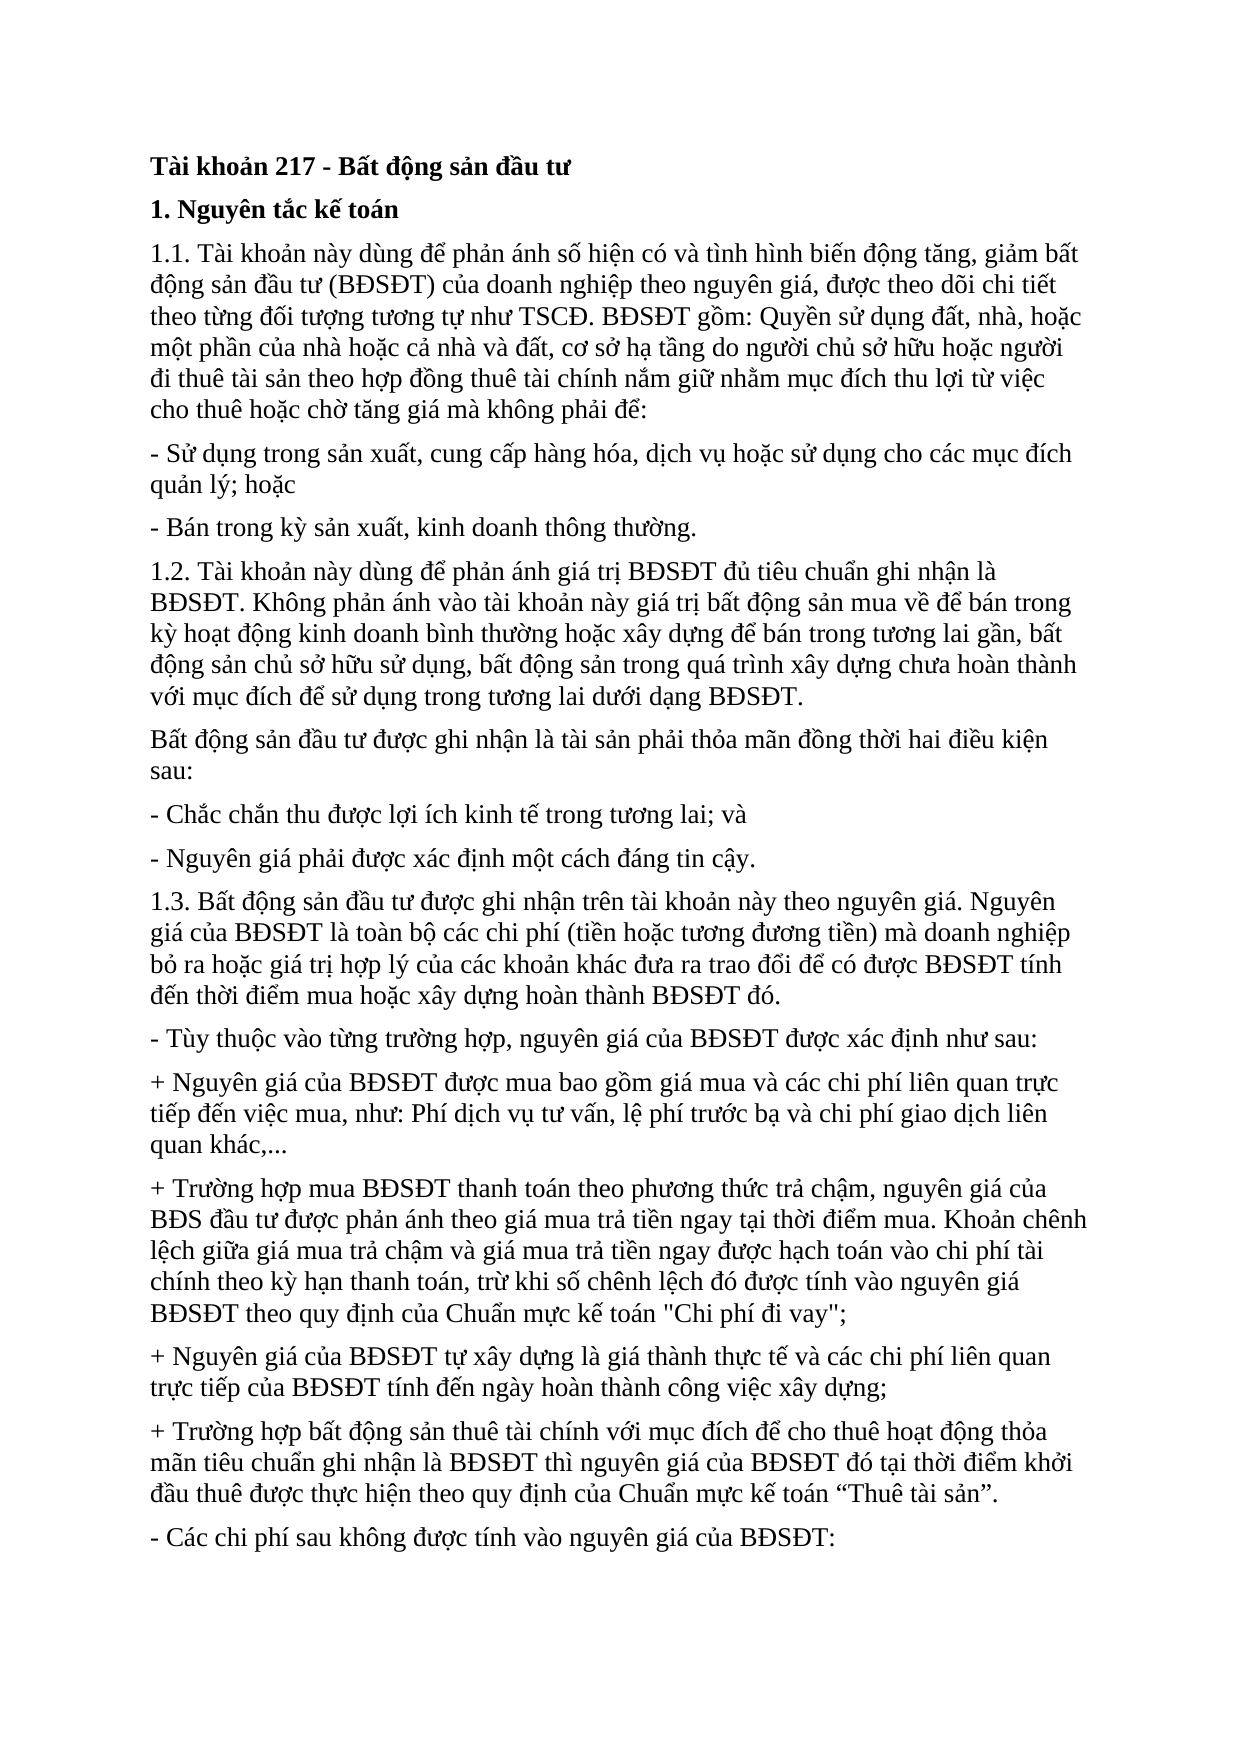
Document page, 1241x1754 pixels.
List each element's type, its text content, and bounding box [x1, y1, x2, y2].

text + Nguyên giá của BĐSĐT được mua bao gồm giá mua và các chi phí liên quan trực tiếp đến việc mua, như: Phí dịch vụ tư vấn, lệ phí trước bạ và chi phí giao dịch liên quan khác,... [150, 1066, 1090, 1159]
text 1. Nguyên tắc kế toán [150, 194, 1090, 225]
text - Tùy thuộc vào từng trường hợp, nguyên giá của BĐSĐT được xác định như sau: [150, 1022, 1090, 1054]
text - Các chi phí sau không được tính vào nguyên giá của BĐSĐT: [150, 1521, 1090, 1552]
text + Nguyên giá của BĐSĐT tự xây dựng là giá thành thực tế và các chi phí liên quan trực tiếp của BĐSĐT tính đến ngày hoàn thành công việc xây dựng; [150, 1340, 1090, 1403]
text Bất động sản đầu tư được ghi nhận là tài sản phải thỏa mãn đồng thời hai điều kiện sau: [150, 723, 1090, 786]
text 1.1. Tài khoản này dùng để phản ánh số hiện có và tình hình biến động tăng, giảm bất động sản đầu tư (BĐSĐT) của doanh nghiệp theo nguyên giá, được theo dõi chi tiết theo từng đối tượng tương tự như TSCĐ. BĐSĐT gồm: Quyền sử dụng đất, nhà, hoặc một phần của nhà hoặc cả nhà và đất, cơ sở hạ tầng do người chủ sở hữu hoặc người đi thuê tài sản theo hợp đồng thuê tài chính nắm giữ nhằm mục đích thu lợi từ việc cho thuê hoặc chờ tăng giá mà không phải để: [150, 237, 1090, 424]
text - Sử dụng trong sản xuất, cung cấp hàng hóa, dịch vụ hoặc sử dụng cho các mục đích quản lý; hoặc [150, 437, 1090, 499]
text + Trường hợp bất động sản thuê tài chính với mục đích để cho thuê hoạt động thỏa mãn tiêu chuẩn ghi nhận là BĐSĐT thì nguyên giá của BĐSĐT đó tại thời điểm khởi đầu thuê được thực hiện theo quy định của Chuẩn mực kế toán “Thuê tài sản”. [150, 1415, 1090, 1508]
text - Nguyên giá phải được xác định một cách đáng tin cậy. [150, 842, 1090, 873]
text + Trường hợp mua BĐSĐT thanh toán theo phương thức trả chậm, nguyên giá của BĐS đầu tư được phản ánh theo giá mua trả tiền ngay tại thời điểm mua. Khoản chênh lệch giữa giá mua trả chậm và giá mua trả tiền ngay được hạch toán vào chi phí tài chính theo kỳ hạn thanh toán, trừ khi số chênh lệch đó được tính vào nguyên giá BĐSĐT theo quy định của Chuẩn mực kế toán "Chi phí đi vay"; [150, 1172, 1090, 1328]
text - Bán trong kỳ sản xuất, kinh doanh thông thường. [150, 511, 1090, 543]
text 1.3. Bất động sản đầu tư được ghi nhận trên tài khoản này theo nguyên giá. Nguyên giá của BĐSĐT là toàn bộ các chi phí (tiền hoặc tương đương tiền) mà doanh nghiệp bỏ ra hoặc giá trị hợp lý của các khoản khác đưa ra trao đổi để có được BĐSĐT tính đến thời điểm mua hoặc xây dựng hoàn thành BĐSĐT đó. [150, 885, 1090, 1010]
text Tài khoản 217 - Bất động sản đầu tư [150, 150, 1090, 181]
text 1.2. Tài khoản này dùng để phản ánh giá trị BĐSĐT đủ tiêu chuẩn ghi nhận là BĐSĐT. Không phản ánh vào tài khoản này giá trị bất động sản mua về để bán trong kỳ hoạt động kinh doanh bình thường hoặc xây dựng để bán trong tương lai gần, bất động sản chủ sở hữu sử dụng, bất động sản trong quá trình xây dựng chưa hoàn thành với mục đích để sử dụng trong tương lai dưới dạng BĐSĐT. [150, 555, 1090, 711]
text - Chắc chắn thu được lợi ích kinh tế trong tương lai; và [150, 798, 1090, 829]
